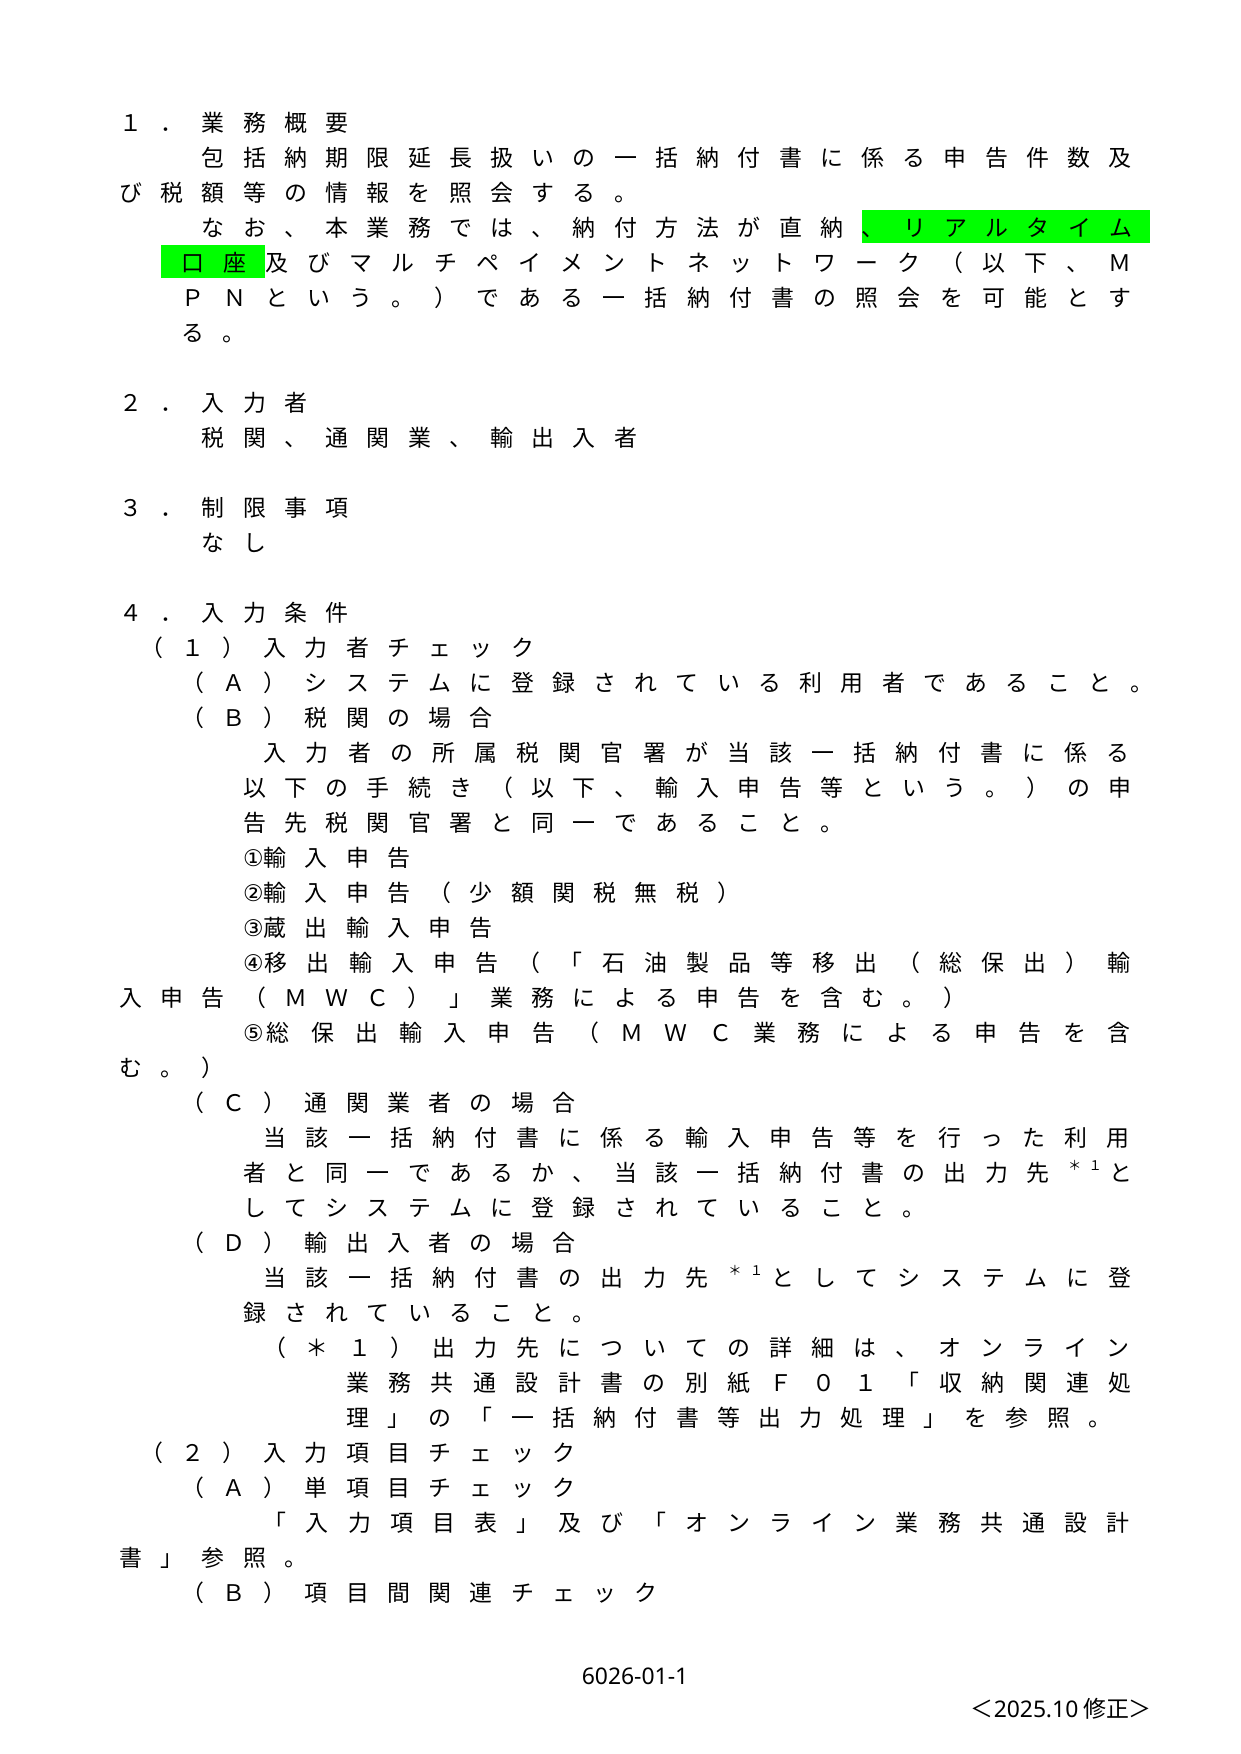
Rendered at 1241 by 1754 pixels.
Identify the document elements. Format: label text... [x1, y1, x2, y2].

text （Ａ）単項目チェック [119, 1469, 1150, 1504]
text （Ａ）システムに登録されている利用者であること。 [119, 664, 1150, 699]
text ３．制限事項 [119, 489, 1150, 524]
text ①輸入申告 [119, 839, 1150, 874]
text ２．入力者 [119, 384, 1150, 419]
text ④移出輸入申告（「石油製品等移出（総保出）輸入申告（ＭＷＣ）」業務による申告を含む。） [119, 944, 1150, 1014]
text ⑤総保出輸入申告（ＭＷＣ業務による申告を含む。） [119, 1014, 1150, 1084]
text （Ｄ）輸出入者の場合 [119, 1224, 1150, 1259]
text ③蔵出輸入申告 [119, 909, 1150, 944]
text （Ｂ）税関の場合 [119, 699, 1150, 734]
text ②輸入申告（少額関税無税） [119, 874, 1150, 909]
text （＊１）出力先についての詳細は、オンライン業務共通設計書の別紙Ｆ０１「収納関連処理」の「一括納付書等出力処理」を参照。 [243, 1329, 1150, 1434]
text １．業務概要 [119, 104, 1150, 139]
text 「入力項目表」及び「オンライン業務共通設計書」参照。 [119, 1504, 1150, 1574]
text 入力者の所属税関官署が当該一括納付書に係る以下の手続き（以下、輸入申告等という。）の申告先税関官署と同一であること。 [222, 734, 1150, 839]
text 当該一括納付書に係る輸入申告等を行った利用者と同一であるか、当該一括納付書の出力先＊１としてシステムに登録されていること。 [223, 1119, 1150, 1224]
text 包括納期限延長扱いの一括納付書に係る申告件数及び税額等の情報を照会する。 [119, 139, 1150, 209]
text 税関、通関業、輸出入者 [166, 419, 1150, 454]
text 当該一括納付書の出力先＊１としてシステムに登録されていること。 [222, 1259, 1150, 1329]
text なお、本業務では、納付方法が直納、リアルタイム口座及びマルチペイメントネットワーク（以下、ＭＰＮという。）である一括納付書の照会を可能とする。 [161, 209, 1150, 349]
text なし [181, 524, 1150, 559]
text （Ｃ）通関業者の場合 [119, 1084, 1150, 1119]
text （１）入力者チェック [119, 629, 1150, 664]
text （２）入力項目チェック [119, 1434, 1150, 1469]
text ４．入力条件 [119, 594, 1150, 629]
text （Ｂ）項目間関連チェック [119, 1574, 1150, 1609]
